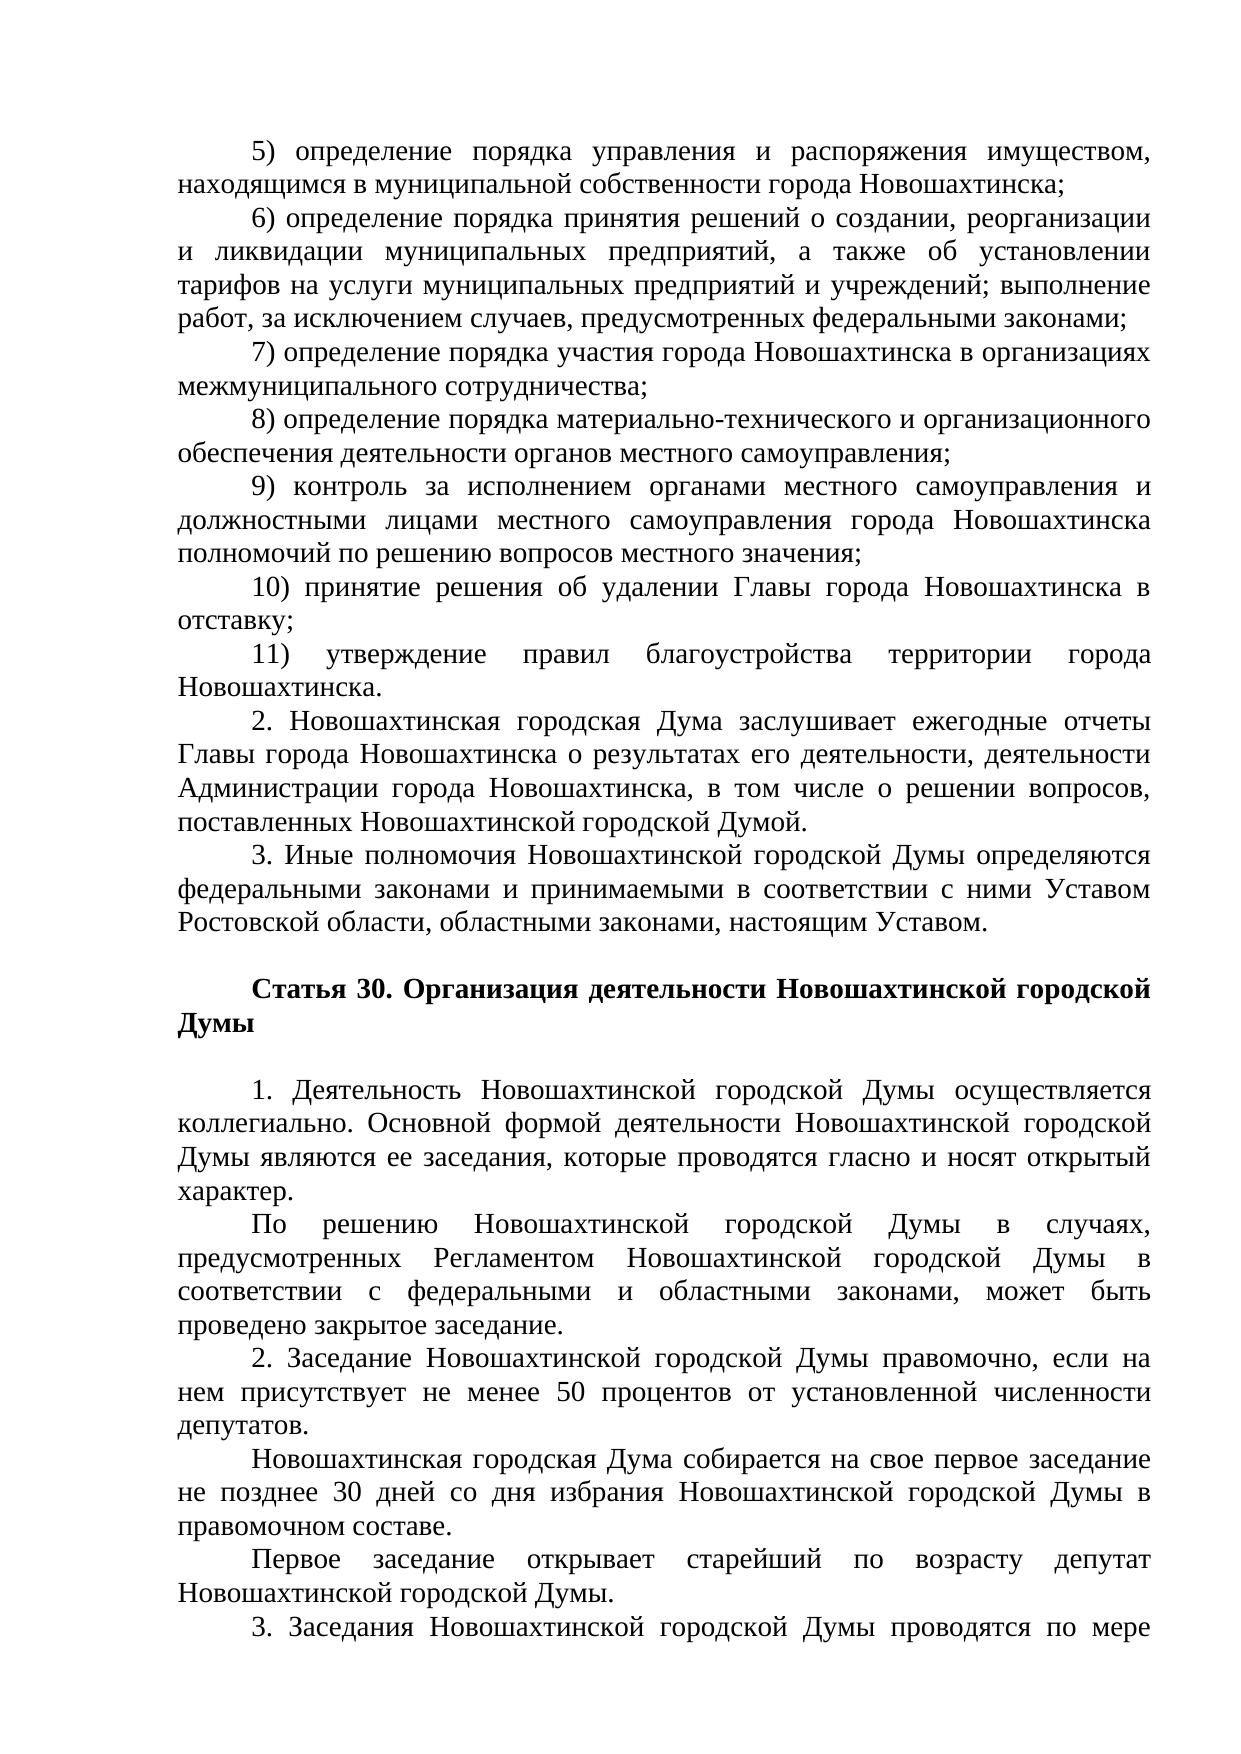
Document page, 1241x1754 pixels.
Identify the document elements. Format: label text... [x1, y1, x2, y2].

text 2. Заседание Новошахтинской городской Думы правомочно, если на нем присутствует не менее 50 процентов от установленной численности депутатов. [177, 1340, 1152, 1441]
text Первое заседание открывает старейший по возрасту депутат Новошахтинской городской Думы. [177, 1542, 1152, 1609]
text 6) определение порядка принятия решений о создании, реорганизации и ликвидации муниципальных предприятий, а также об установлении тарифов на услуги муниципальных предприятий и учреждений; выполнение работ, за исключением случаев, предусмотренных федеральными законами; [177, 200, 1152, 334]
text 1. Деятельность Новошахтинской городской Думы осуществляется коллегиально. Основной формой деятельности Новошахтинской городской Думы являются ее заседания, которые проводятся гласно и носят открытый характер. [177, 1072, 1152, 1206]
text 10) принятие решения об удалении Главы города Новошахтинска в отставку; [177, 569, 1152, 636]
text По решению Новошахтинской городской Думы в случаях, предусмотренных Регламентом Новошахтинской городской Думы в соответствии с федеральными и областными законами, может быть проведено закрытое заседание. [177, 1206, 1152, 1340]
text 8) определение порядка материально-технического и организационного обеспечения деятельности органов местного самоуправления; [177, 401, 1152, 468]
list Статья 30. Организация деятельности Новошахтинской городской Думы [177, 971, 1152, 1038]
text 11) утверждение правил благоустройства территории города Новошахтинска. [177, 636, 1152, 703]
text 5) определение порядка управления и распоряжения имуществом, находящимся в муниципальной собственности города Новошахтинска; [177, 133, 1152, 200]
text Новошахтинская городская Дума собирается на свое первое заседание не позднее 30 дней со дня избрания Новошахтинской городской Думы в правомочном составе. [177, 1441, 1152, 1542]
text 2. Новошахтинская городская Дума заслушивает ежегодные отчеты Главы города Новошахтинска о результатах его деятельности, деятельности Администрации города Новошахтинска, в том числе о решении вопросов, поставленных Новошахтинской городской Думой. [177, 703, 1152, 837]
text 3. Иные полномочия Новошахтинской городской Думы определяются федеральными законами и принимаемыми в соответствии с ними Уставом Ростовской области, областными законами, настоящим Уставом. [177, 837, 1152, 938]
text 9) контроль за исполнением органами местного самоуправления и должностными лицами местного самоуправления города Новошахтинска полномочий по решению вопросов местного значения; [177, 468, 1152, 569]
text 7) определение порядка участия города Новошахтинска в организациях межмуниципального сотрудничества; [177, 334, 1152, 401]
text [177, 1609, 1152, 1642]
